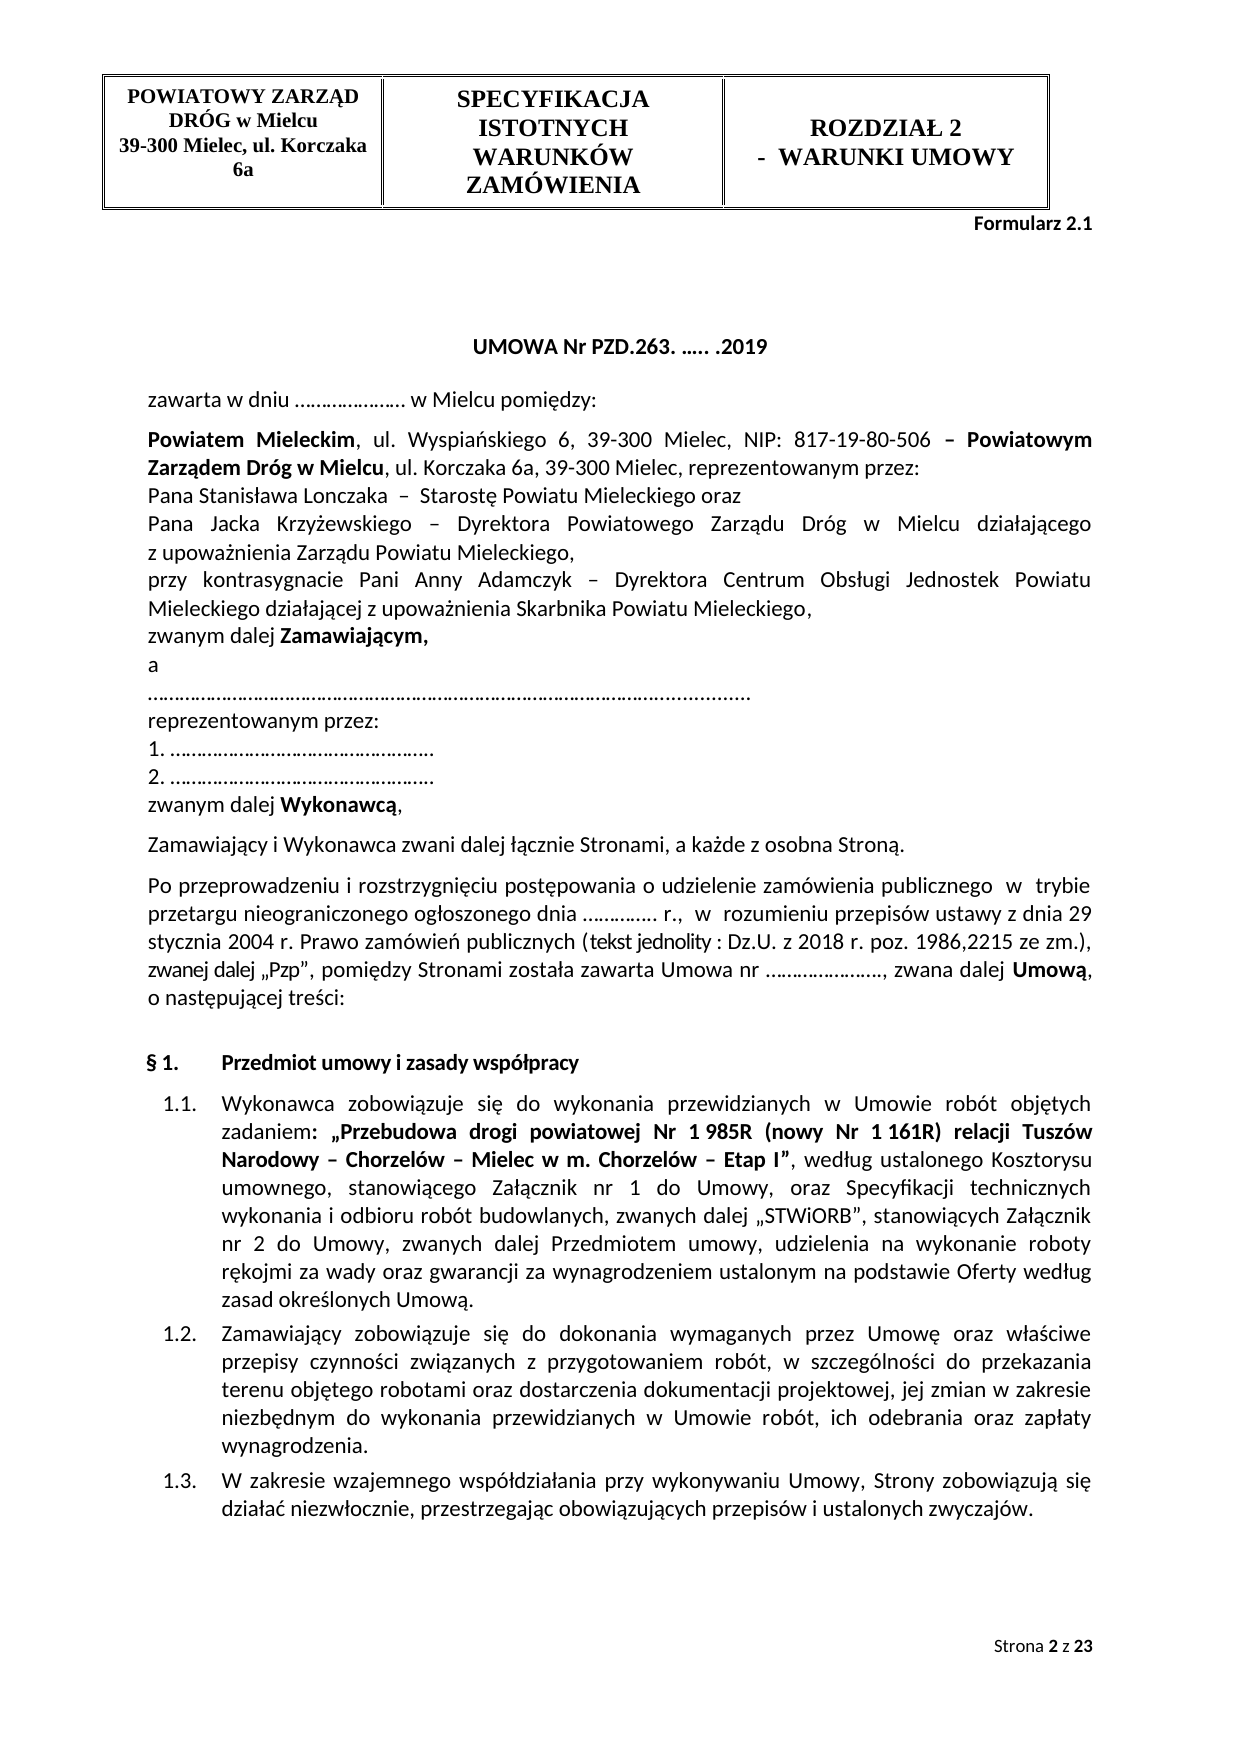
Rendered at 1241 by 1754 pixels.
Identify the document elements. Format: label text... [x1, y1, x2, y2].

text 1. ………………………………………….. [148, 734, 1093, 762]
text Powiatem Mieleckim, ul. Wyspiańskiego 6, 39-300 Mielec, NIP: 817-19-80-506 – Powiatowym Zarządem Dróg w Mielcu, ul. Korczaka 6a, 39-300 Mielec, reprezentowanym przez: [148, 426, 1093, 482]
text zwanym dalej Wykonawcą, [148, 790, 1093, 818]
text ……………………………………………………………………………………................. [148, 678, 1093, 706]
text zawarta w dniu ………………… w Mielcu pomiędzy: [148, 385, 1093, 413]
text UMOWA Nr PZD.263. ….. .2019 [148, 332, 1093, 360]
text reprezentowanym przez: [148, 706, 1093, 734]
subtitle Wykonawca zobowiązuje się do wykonania przewidzianych w Umowie robót objętych zadaniem: „Przebudowa drogi powiatowej Nr 1 985R (nowy Nr 1 161R) relacji Tuszów Narodowy – Chorzelów – Mielec w m. Chorzelów – Etap I”, według ustalonego Kosztorysu umownego, stanowiącego Załącznik nr 1 do Umowy, oraz Specyfikacji technicznych wykonania i odbioru robót budowlanych, zwanych dalej „STWiORB”, stanowiących Załącznik nr 2 do Umowy, zwanych dalej Przedmiotem umowy, udzielenia na wykonanie roboty rękojmi za wady oraz gwarancji za wynagrodzeniem ustalonym na podstawie Oferty według zasad określonych Umową. [162, 1089, 1093, 1313]
text przy kontrasygnacie Pani Anny Adamczyk – Dyrektora Centrum Obsługi Jednostek Powiatu Mieleckiego działającej z upoważnienia Skarbnika Powiatu Mieleckiego, [148, 566, 1093, 622]
subtitle Zamawiający zobowiązuje się do dokonania wymaganych przez Umowę oraz właściwe przepisy czynności związanych z przygotowaniem robót, w szczególności do przekazania terenu objętego robotami oraz dostarczenia dokumentacji projektowej, jej zmian w zakresie niezbędnym do wykonania przewidzianych w Umowie robót, ich odebrania oraz zapłaty wynagrodzenia. [162, 1319, 1093, 1459]
text a [148, 650, 1093, 678]
text Po przeprowadzeniu i rozstrzygnięciu postępowania o udzielenie zamówienia publicznego w trybie przetargu nieograniczonego ogłoszonego dnia ………….. r., w rozumieniu przepisów ustawy z dnia 29 stycznia 2004 r. Prawo zamówień publicznych (tekst jednolity : Dz.U. z 2018 r. poz. 1986,2215 ze zm.), zwanej dalej „Pzp”, pomiędzy Stronami została zawarta Umowa nr …………………., zwana dalej Umową, o następującej treści: [148, 871, 1093, 1011]
text Pana Jacka Krzyżewskiego – Dyrektora Powiatowego Zarządu Dróg w Mielcu działającego z upoważnienia Zarządu Powiatu Mieleckiego, [148, 509, 1093, 566]
subtitle W zakresie wzajemnego współdziałania przy wykonywaniu Umowy, Strony zobowiązują się działać niezwłocznie, przestrzegając obowiązujących przepisów i ustalonych zwyczajów. [162, 1466, 1093, 1522]
text 2. ………………………………………….. [148, 762, 1093, 790]
subtitle Przedmiot umowy i zasady współpracy [162, 1048, 1093, 1076]
text Zamawiający i Wykonawca zwani dalej łącznie Stronami, a każde z osobna Stroną. [148, 830, 1093, 858]
text zwanym dalej Zamawiającym, [148, 622, 1093, 650]
text Pana Stanisława Lonczaka – Starostę Powiatu Mieleckiego oraz [148, 482, 1093, 509]
